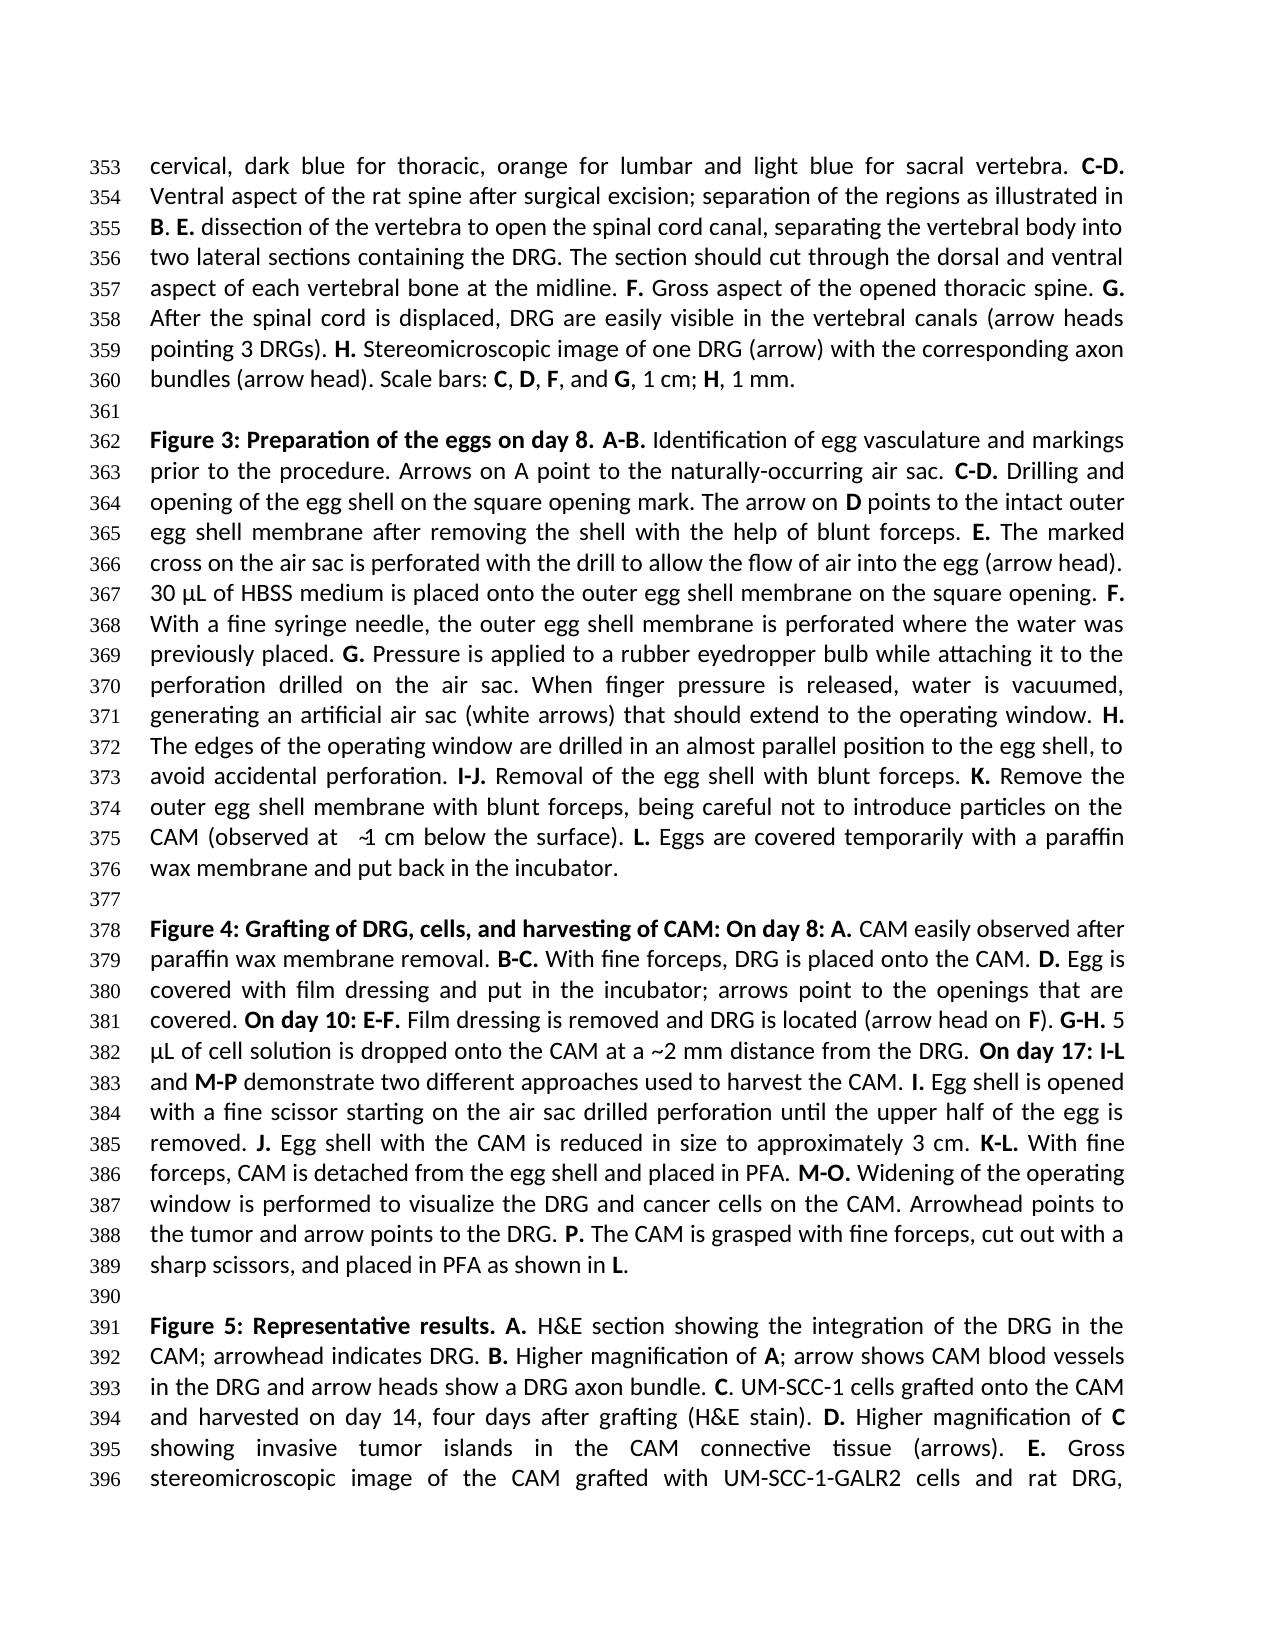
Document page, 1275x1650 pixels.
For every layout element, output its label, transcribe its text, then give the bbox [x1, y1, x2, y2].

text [150, 150, 1125, 394]
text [150, 1310, 1125, 1493]
text Figure 4: Grafting of DRG, cells, and harvesting of CAM: On day 8: A. CAM easily observed after paraffin wax membrane removal. B-C. With fine forceps, DRG is placed onto the CAM. D. Egg is covered with film dressing and put in the incubator; arrows point to the openings that are covered. On day 10: E-F. Film dressing is removed and DRG is located (arrow head on F). G-H. 5 µL of cell solution is dropped onto the CAM at a ~2 mm distance from the DRG. On day 17: I-L and M-P demonstrate two different approaches used to harvest the CAM. I. Egg shell is opened with a fine scissor starting on the air sac drilled perforation until the upper half of the egg is removed. J. Egg shell with the CAM is reduced in size to approximately 3 cm. K-L. With fine forceps, CAM is detached from the egg shell and placed in PFA. M-O. Widening of the operating window is performed to visualize the DRG and cancer cells on the CAM. Arrowhead points to the tumor and arrow points to the DRG. P. The CAM is grasped with fine forceps, cut out with a sharp scissors, and placed in PFA as shown in L. [150, 913, 1125, 1279]
text Figure 3: Preparation of the eggs on day 8. A-B. Identification of egg vasculature and markings prior to the procedure. Arrows on A point to the naturally-occurring air sac. C-D. Drilling and opening of the egg shell on the square opening mark. The arrow on D points to the intact outer egg shell membrane after removing the shell with the help of blunt forceps. E. The marked cross on the air sac is perforated with the drill to allow the flow of air into the egg (arrow head). 30 µL of HBSS medium is placed onto the outer egg shell membrane on the square opening. F. With a fine syringe needle, the outer egg shell membrane is perforated where the water was previously placed. G. Pressure is applied to a rubber eyedropper bulb while attaching it to the perforation drilled on the air sac. When finger pressure is released, water is vacuumed, generating an artificial air sac (white arrows) that should extend to the operating window. H. The edges of the operating window are drilled in an almost parallel position to the egg shell, to avoid accidental perforation. I-J. Removal of the egg shell with blunt forceps. K. Remove the outer egg shell membrane with blunt forceps, being careful not to introduce particles on the CAM (observed at ̴1 cm below the surface). L. Eggs are covered temporarily with a paraffin wax membrane and put back in the incubator. [150, 425, 1125, 882]
